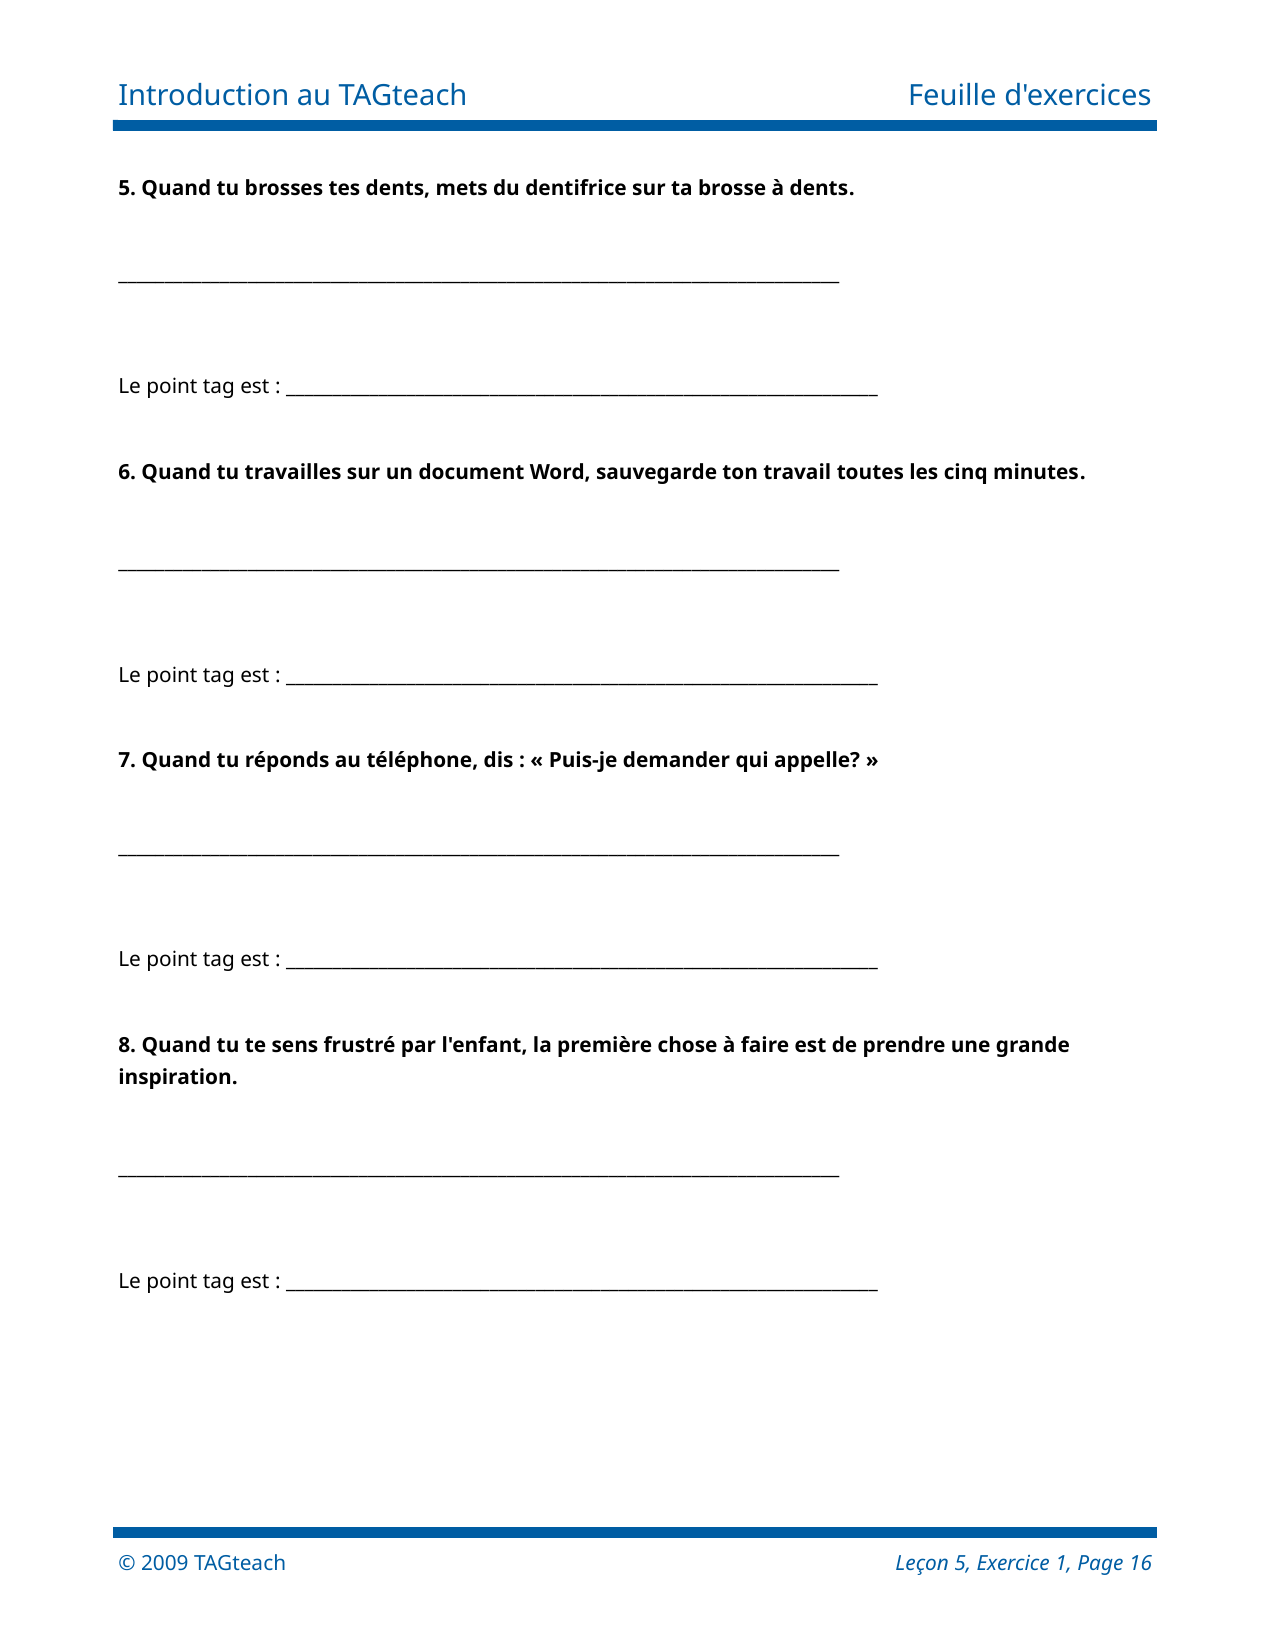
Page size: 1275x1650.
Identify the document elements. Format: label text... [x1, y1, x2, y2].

text ______________________________________________________________________________ [118, 831, 1157, 859]
text Le point tag est : ________________________________________________________________ [118, 660, 1157, 689]
text ______________________________________________________________________________ [118, 546, 1157, 575]
text Le point tag est : ________________________________________________________________ [118, 944, 1157, 973]
text 6. Quand tu travailles sur un document Word, sauvegarde ton travail toutes les cinq minutes. [118, 457, 1157, 485]
text ______________________________________________________________________________ [118, 1152, 1157, 1180]
text 8. Quand tu te sens frustré par l'enfant, la première chose à faire est de prendre une grande inspiration. [118, 1030, 1157, 1091]
text 7. Quand tu réponds au téléphone, dis : « Puis-je demander qui appelle? » [118, 746, 1157, 774]
text ______________________________________________________________________________ [118, 258, 1157, 286]
text Le point tag est : ________________________________________________________________ [118, 372, 1157, 400]
text 5. Quand tu brosses tes dents, mets du dentifrice sur ta brosse à dents. [118, 173, 1157, 201]
text Le point tag est : ________________________________________________________________ [118, 1266, 1157, 1294]
